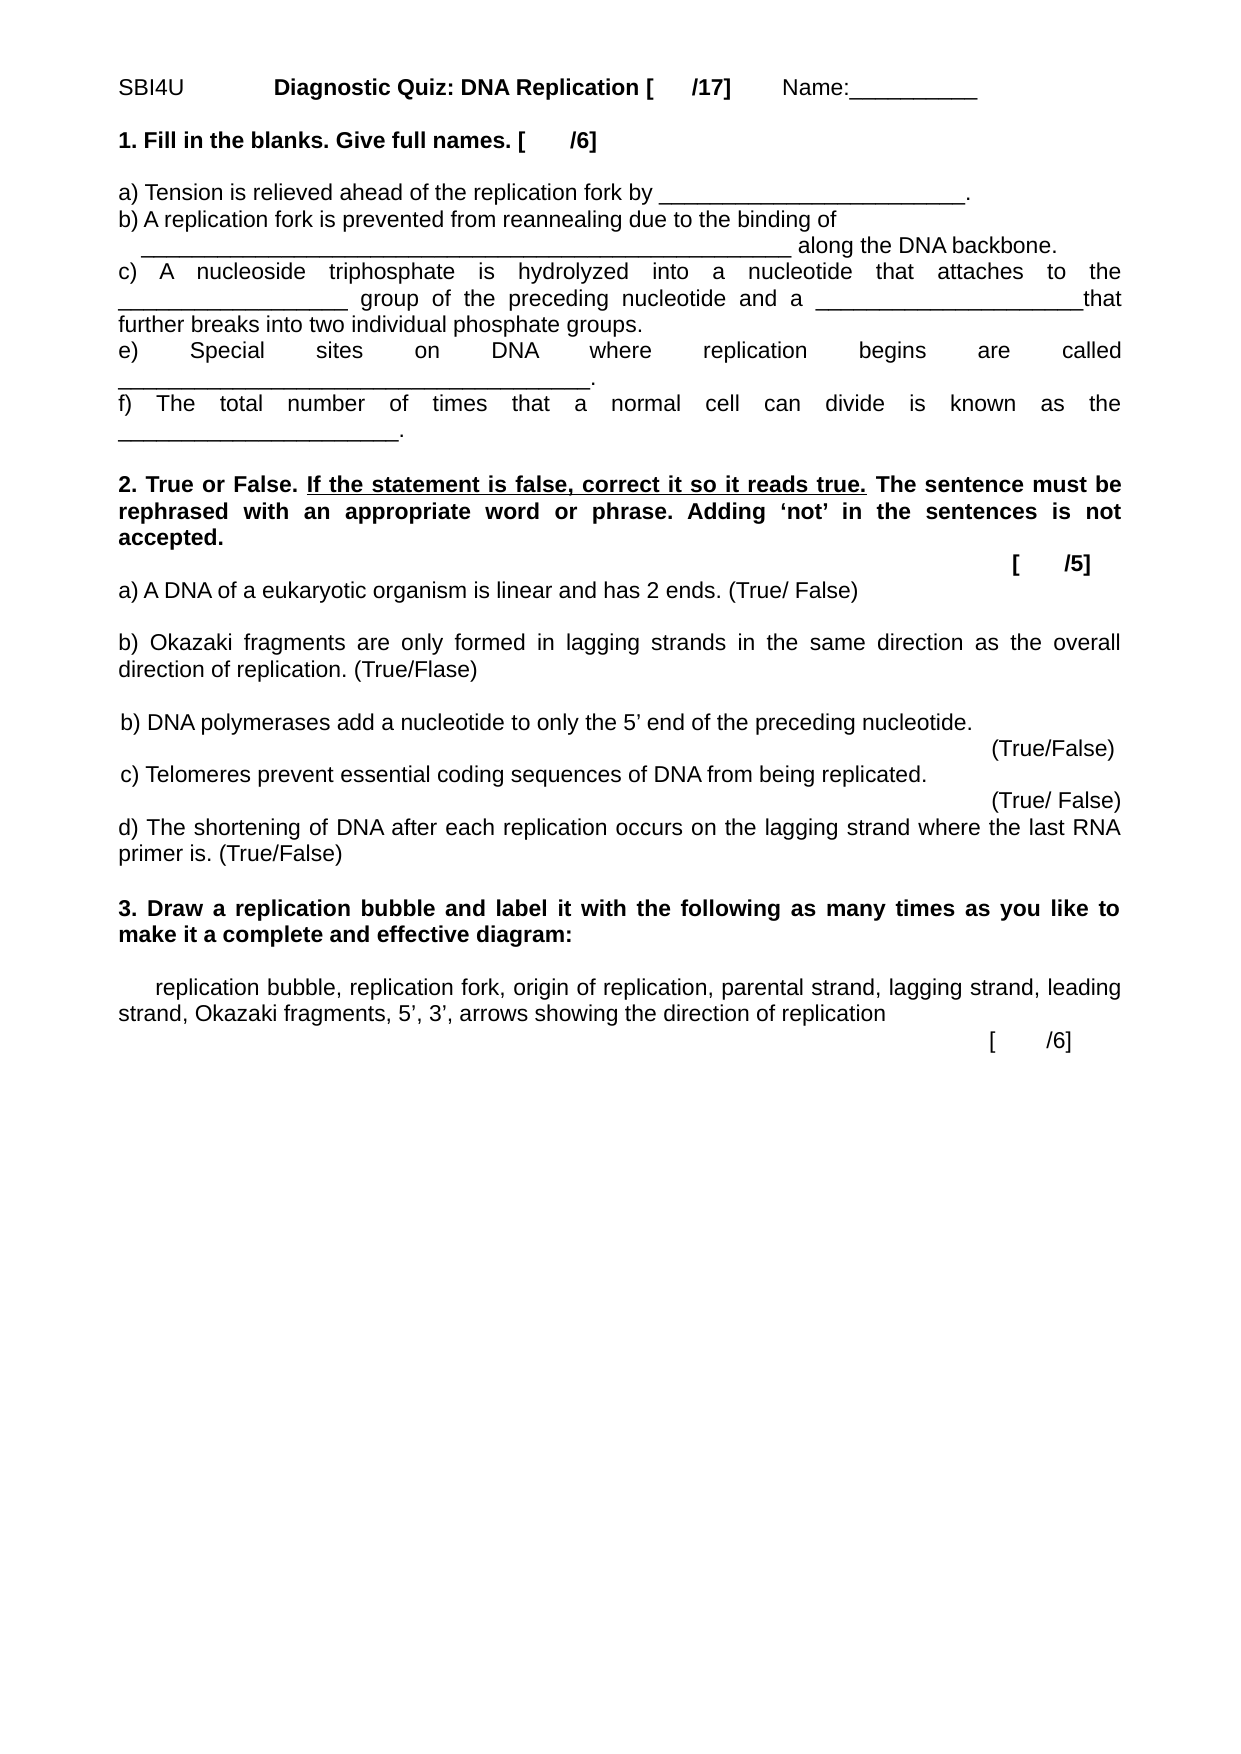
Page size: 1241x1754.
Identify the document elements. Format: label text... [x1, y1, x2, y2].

text b) DNA polymerases add a nucleotide to only the 5’ end of the preceding nucleotide. [97, 708, 1122, 735]
text b) Okazaki fragments are only formed in lagging strands in the same direction as the overall direction of replication. (True/Flase) [118, 629, 1122, 682]
text b) A replication fork is prevented from reannealing due to the binding of [118, 206, 1122, 232]
text 2. True or False. If the statement is false, correct it so it reads true. The sentence must be rephrased with an appropriate word or phrase. Adding ‘not’ in the sentences is not accepted. [118, 471, 1122, 550]
text replication bubble, replication fork, origin of replication, parental strand, lagging strand, leading strand, Okazaki fragments, 5’, 3’, arrows showing the direction of replication [118, 974, 1122, 1027]
text ___________________________________________________ along the DNA backbone. [118, 232, 1122, 258]
text [ /5] [118, 550, 1122, 577]
text e) Special sites on DNA where replication begins are called _____________________________________. [118, 337, 1122, 390]
text 3. Draw a replication bubble and label it with the following as many times as you like to make it a complete and effective diagram: [118, 895, 1122, 948]
text (True/False) [97, 735, 1122, 761]
text c) A nucleoside triphosphate is hydrolyzed into a nucleotide that attaches to the __________________ group of the preceding nucleotide and a _____________________that further breaks into two individual phosphate groups. [118, 258, 1122, 337]
text f) The total number of times that a normal cell can divide is known as the ______________________. [118, 390, 1122, 443]
text 1. Fill in the blanks. Give full names. [ /6] [118, 127, 1122, 153]
text (True/ False) [97, 787, 1122, 814]
text a) Tension is relieved ahead of the replication fork by ________________________. [118, 179, 1122, 206]
text a) A DNA of a eukaryotic organism is linear and has 2 ends. (True/ False) [118, 577, 1122, 603]
text SBI4U Diagnostic Quiz: DNA Replication [ /17] Name:__________ [118, 74, 1122, 100]
text [ /6] [118, 1027, 1122, 1053]
text d) The shortening of DNA after each replication occurs on the lagging strand where the last RNA primer is. (True/False) [118, 814, 1122, 867]
text c) Telomeres prevent essential coding sequences of DNA from being replicated. [97, 761, 1122, 787]
